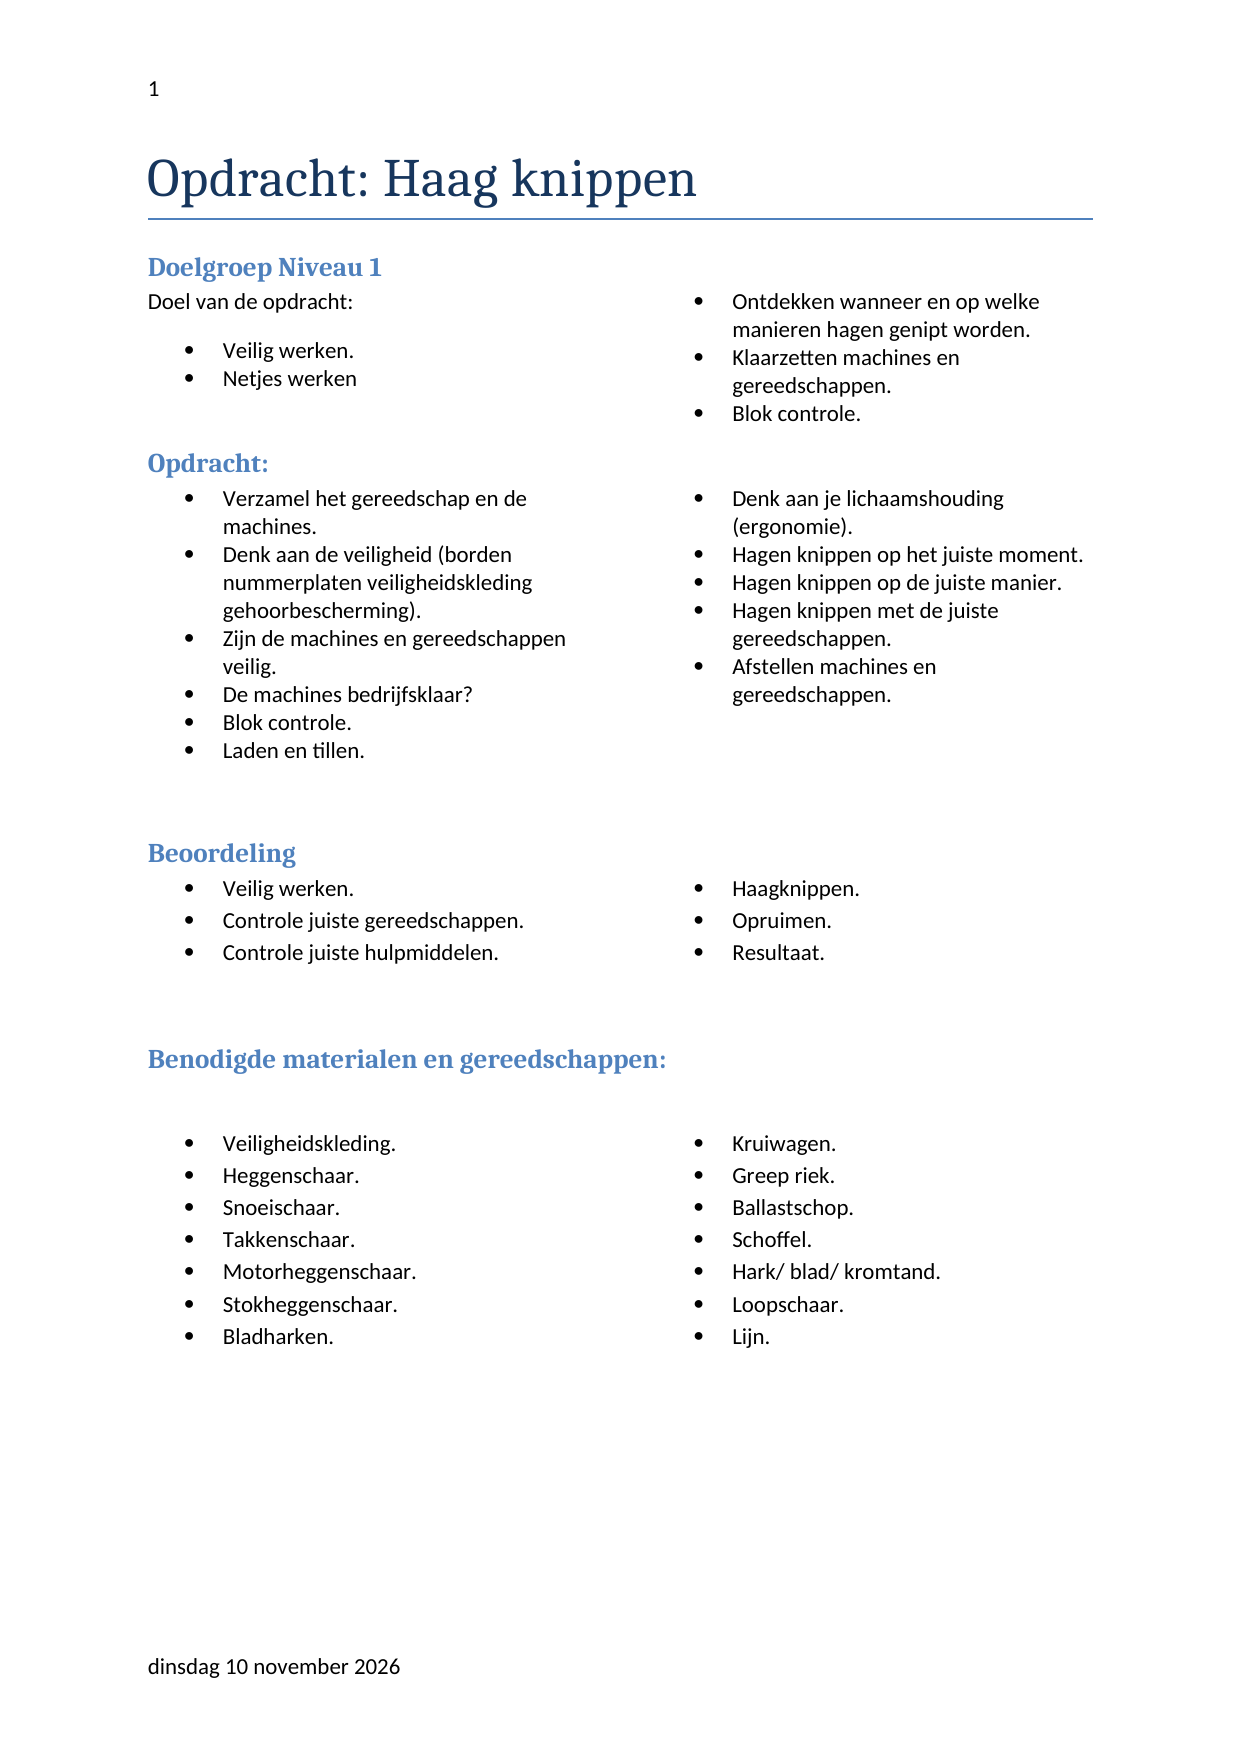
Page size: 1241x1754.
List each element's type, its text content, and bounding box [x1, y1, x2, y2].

list Kruiwagen. [694, 1129, 1093, 1157]
list De machines bedrijfsklaar? [185, 680, 583, 708]
subtitle Doelgroep Niveau 1 [148, 252, 1093, 283]
list Controle juiste gereedschappen. [185, 906, 583, 934]
subtitle Beoordeling [148, 838, 1093, 869]
list Laden en tillen. [185, 736, 583, 764]
list Zijn de machines en gereedschappen veilig. [185, 624, 583, 680]
list Blok controle. [185, 708, 583, 736]
list Heggenschaar. [185, 1161, 583, 1189]
list Veiligheidskleding. [185, 1129, 583, 1157]
list Ontdekken wanneer en op welke manieren hagen genipt worden. [694, 287, 1093, 343]
list Denk aan je lichaamshouding (ergonomie). [694, 484, 1093, 540]
subtitle Opdracht: [148, 448, 1093, 479]
list Schoffel. [694, 1225, 1093, 1253]
title Opdracht: Haag knippen [148, 148, 1093, 218]
list Loopschaar. [694, 1290, 1093, 1318]
list Greep riek. [694, 1161, 1093, 1189]
list Afstellen machines en gereedschappen. [694, 652, 1093, 708]
list Lijn. [694, 1322, 1093, 1350]
list Resultaat. [694, 938, 1093, 966]
subtitle Benodigde materialen en gereedschappen: [148, 1044, 1093, 1075]
list Hark/ blad/ kromtand. [694, 1257, 1093, 1286]
list Hagen knippen op het juiste moment. [694, 540, 1093, 568]
list Opruimen. [694, 906, 1093, 934]
list Ballastschop. [694, 1193, 1093, 1221]
list Veilig werken. [185, 874, 583, 902]
list Motorheggenschaar. [185, 1257, 583, 1286]
list Stokheggenschaar. [185, 1290, 583, 1318]
list Bladharken. [185, 1322, 583, 1350]
list Hagen knippen met de juiste gereedschappen. [694, 596, 1093, 652]
list Snoeischaar. [185, 1193, 583, 1221]
list Veilig werken. [185, 336, 583, 364]
list Verzamel het gereedschap en de machines. [185, 484, 583, 540]
list Denk aan de veiligheid (borden nummerplaten veiligheidskleding gehoorbescherming). [185, 540, 583, 624]
list Controle juiste hulpmiddelen. [185, 938, 583, 966]
list Hagen knippen op de juiste manier. [694, 568, 1093, 596]
list Klaarzetten machines en gereedschappen. [694, 343, 1093, 399]
list Blok controle. [694, 399, 1093, 427]
list Haagknippen. [694, 874, 1093, 902]
list Takkenschaar. [185, 1225, 583, 1253]
list Netjes werken [185, 364, 583, 392]
text Doel van de opdracht: [148, 287, 583, 315]
